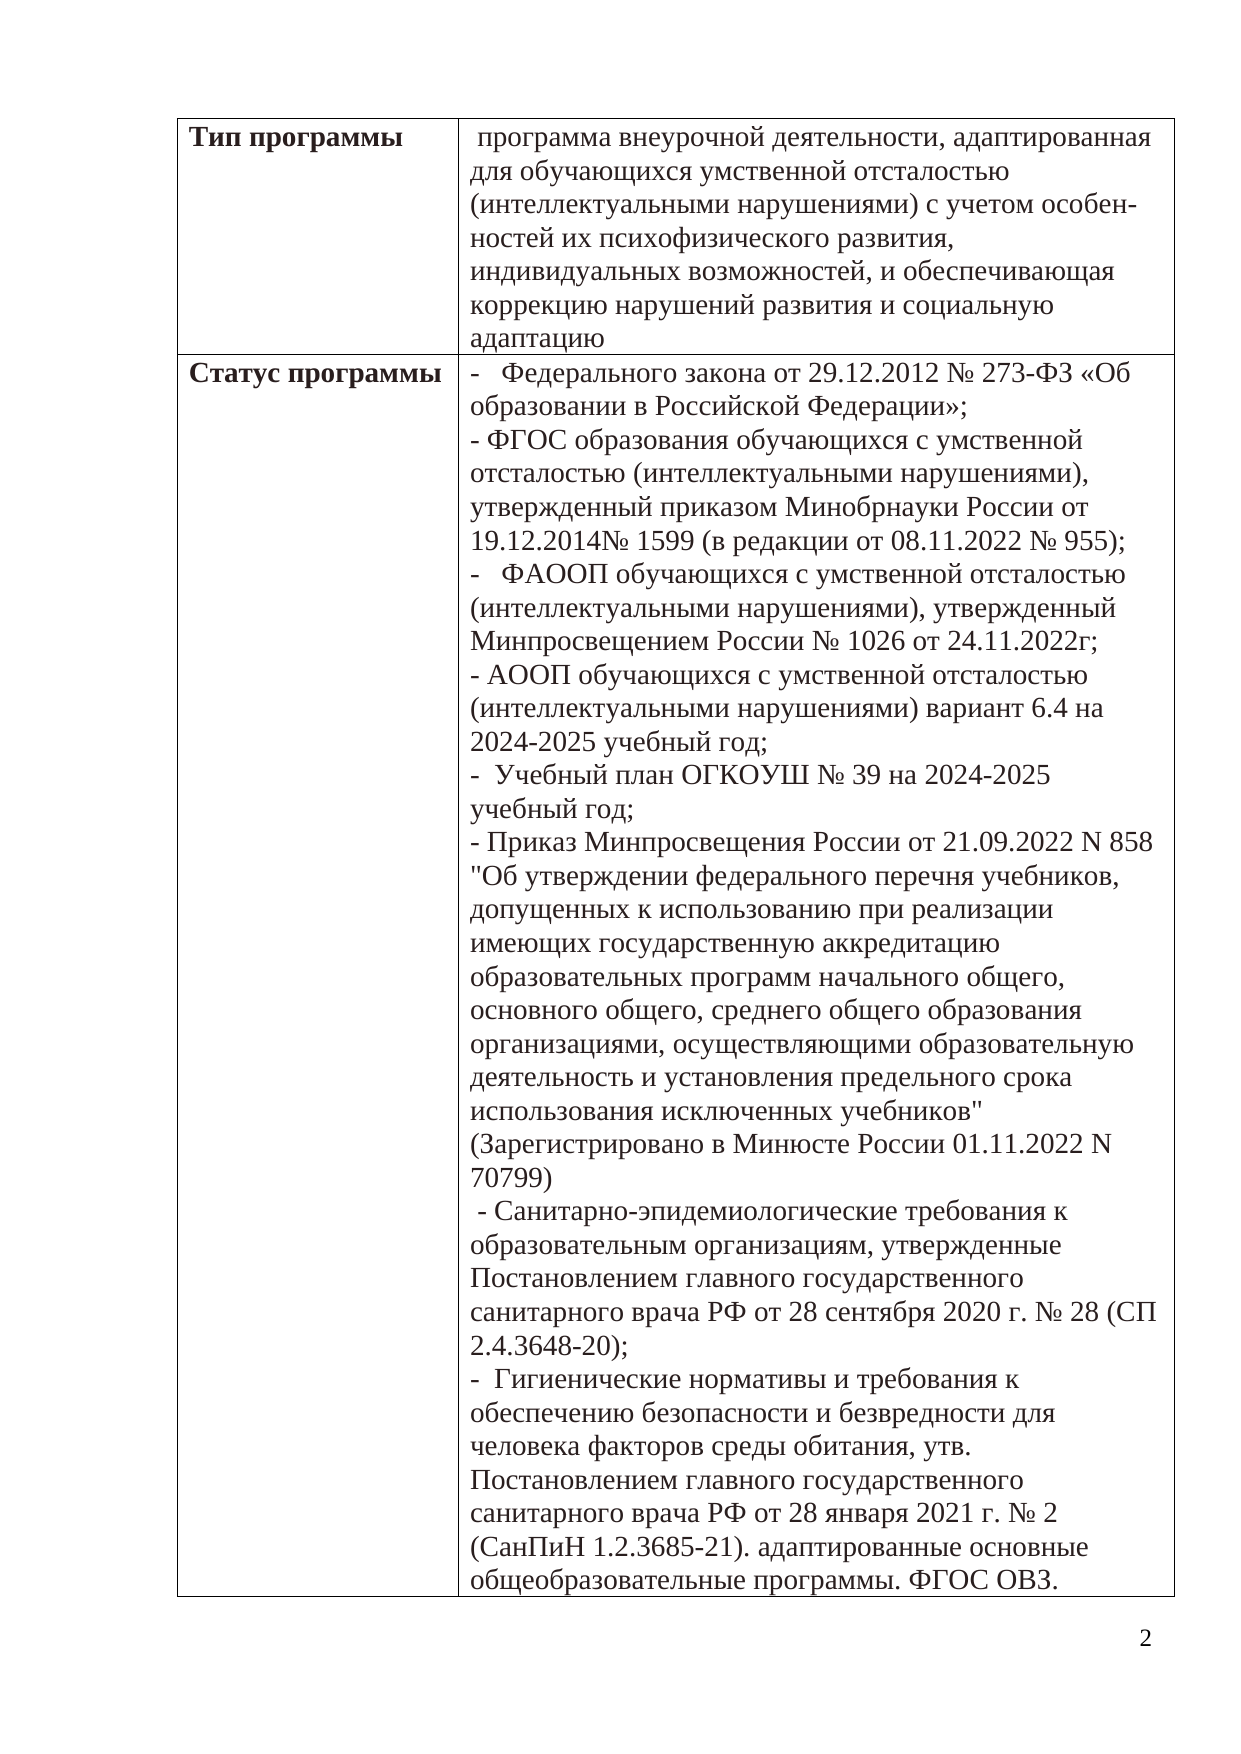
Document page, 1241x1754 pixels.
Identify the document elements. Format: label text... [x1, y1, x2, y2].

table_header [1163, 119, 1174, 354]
table_cell Статус программы [178, 355, 458, 1596]
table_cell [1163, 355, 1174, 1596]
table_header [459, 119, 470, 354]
table_header Тип программы [178, 119, 458, 354]
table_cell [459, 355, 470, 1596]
